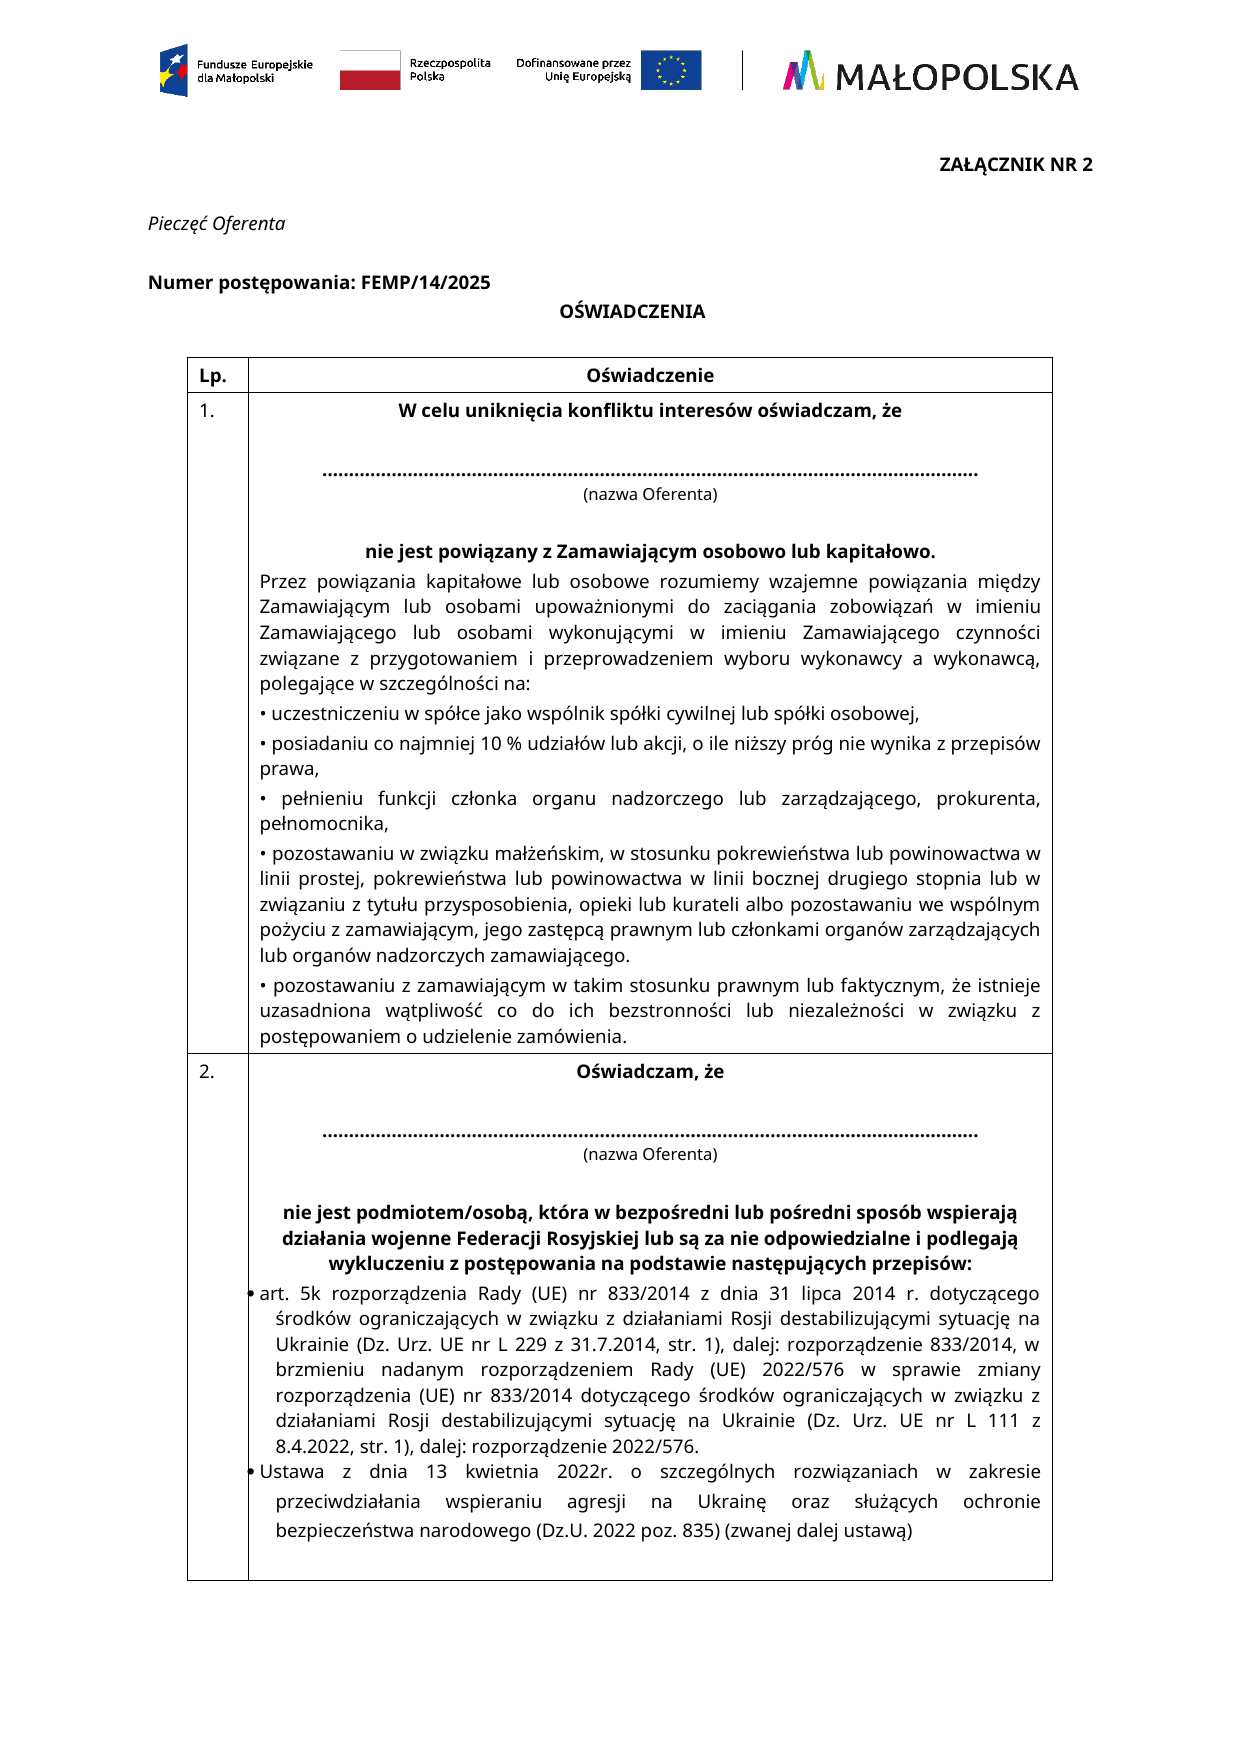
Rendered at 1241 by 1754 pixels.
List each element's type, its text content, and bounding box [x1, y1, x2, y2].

table_cell W celu uniknięcia konfliktu interesów oświadczam, że …………………….…………………………………………………………………………………….. (nazwa Oferenta) nie jest powiązany z Zamawiającym osobowo lub kapitałowo. Przez powiązania kapitałowe lub osobowe rozumiemy wzajemne powiązania między Zamawiającym lub osobami upoważnionymi do zaciągania zobowiązań w imieniu Zamawiającego lub osobami wykonującymi w imieniu Zamawiającego czynności związane z przygotowaniem i przeprowadzeniem wyboru wykonawcy a wykonawcą, polegające w szczególności na: • uczestniczeniu w spółce jako wspólnik spółki cywilnej lub spółki osobowej, • posiadaniu co najmniej 10 % udziałów lub akcji, o ile niższy próg nie wynika z przepisów prawa, • pełnieniu funkcji członka organu nadzorczego lub zarządzającego, prokurenta, pełnomocnika, • pozostawaniu w związku małżeńskim, w stosunku pokrewieństwa lub powinowactwa w linii prostej, pokrewieństwa lub powinowactwa w linii bocznej drugiego stopnia lub w związaniu z tytułu przysposobienia, opieki lub kurateli albo pozostawaniu we wspólnym pożyciu z zamawiającym, jego zastępcą prawnym lub członkami organów zarządzających lub organów nadzorczych zamawiającego. • pozostawaniu z zamawiającym w takim stosunku prawnym lub faktycznym, że istnieje uzasadniona wątpliwość co do ich bezstronności lub niezależności w związku z postępowaniem o udzielenie zamówienia. [249, 393, 1052, 1053]
text ZAŁĄCZNIK NR 2 [148, 152, 1093, 177]
table_cell 2. [188, 1054, 248, 1580]
picture [147, 31, 1093, 110]
text Pieczęć Oferenta [148, 211, 1093, 236]
table_cell 1. [188, 393, 248, 1053]
table_cell Oświadczam, że …………………….…………………………………………………………………………………….. (nazwa Oferenta) nie jest podmiotem/osobą, która w bezpośredni lub pośredni sposób wspierają działania wojenne Federacji Rosyjskiej lub są za nie odpowiedzialne i podlegają wykluczeniu z postępowania na podstawie następujących przepisów: art. 5k rozporządzenia Rady (UE) nr 833/2014 z dnia 31 lipca 2014 r. dotyczącego środków ograniczających w związku z działaniami Rosji destabilizującymi sytuację na Ukrainie (Dz. Urz. UE nr L 229 z 31.7.2014, str. 1), dalej: rozporządzenie 833/2014, w brzmieniu nadanym rozporządzeniem Rady (UE) 2022/576 w sprawie zmiany rozporządzenia (UE) nr 833/2014 dotyczącego środków ograniczających w związku z działaniami Rosji destabilizującymi sytuację na Ukrainie (Dz. Urz. UE nr L 111 z 8.4.2022, str. 1), dalej: rozporządzenie 2022/576. Ustawa z dnia 13 kwietnia 2022r. o szczególnych rozwiązaniach w zakresie przeciwdziałania wspieraniu agresji na Ukrainę oraz służących ochronie bezpieczeństwa narodowego (Dz.U. 2022 poz. 835) (zwanej dalej ustawą) [249, 1054, 1052, 1580]
text Numer postępowania: FEMP/14/2025 [148, 269, 1093, 295]
table_header Oświadczenie [249, 358, 1052, 392]
table_header Lp. [188, 358, 248, 392]
text OŚWIADCZENIA [148, 298, 1093, 324]
